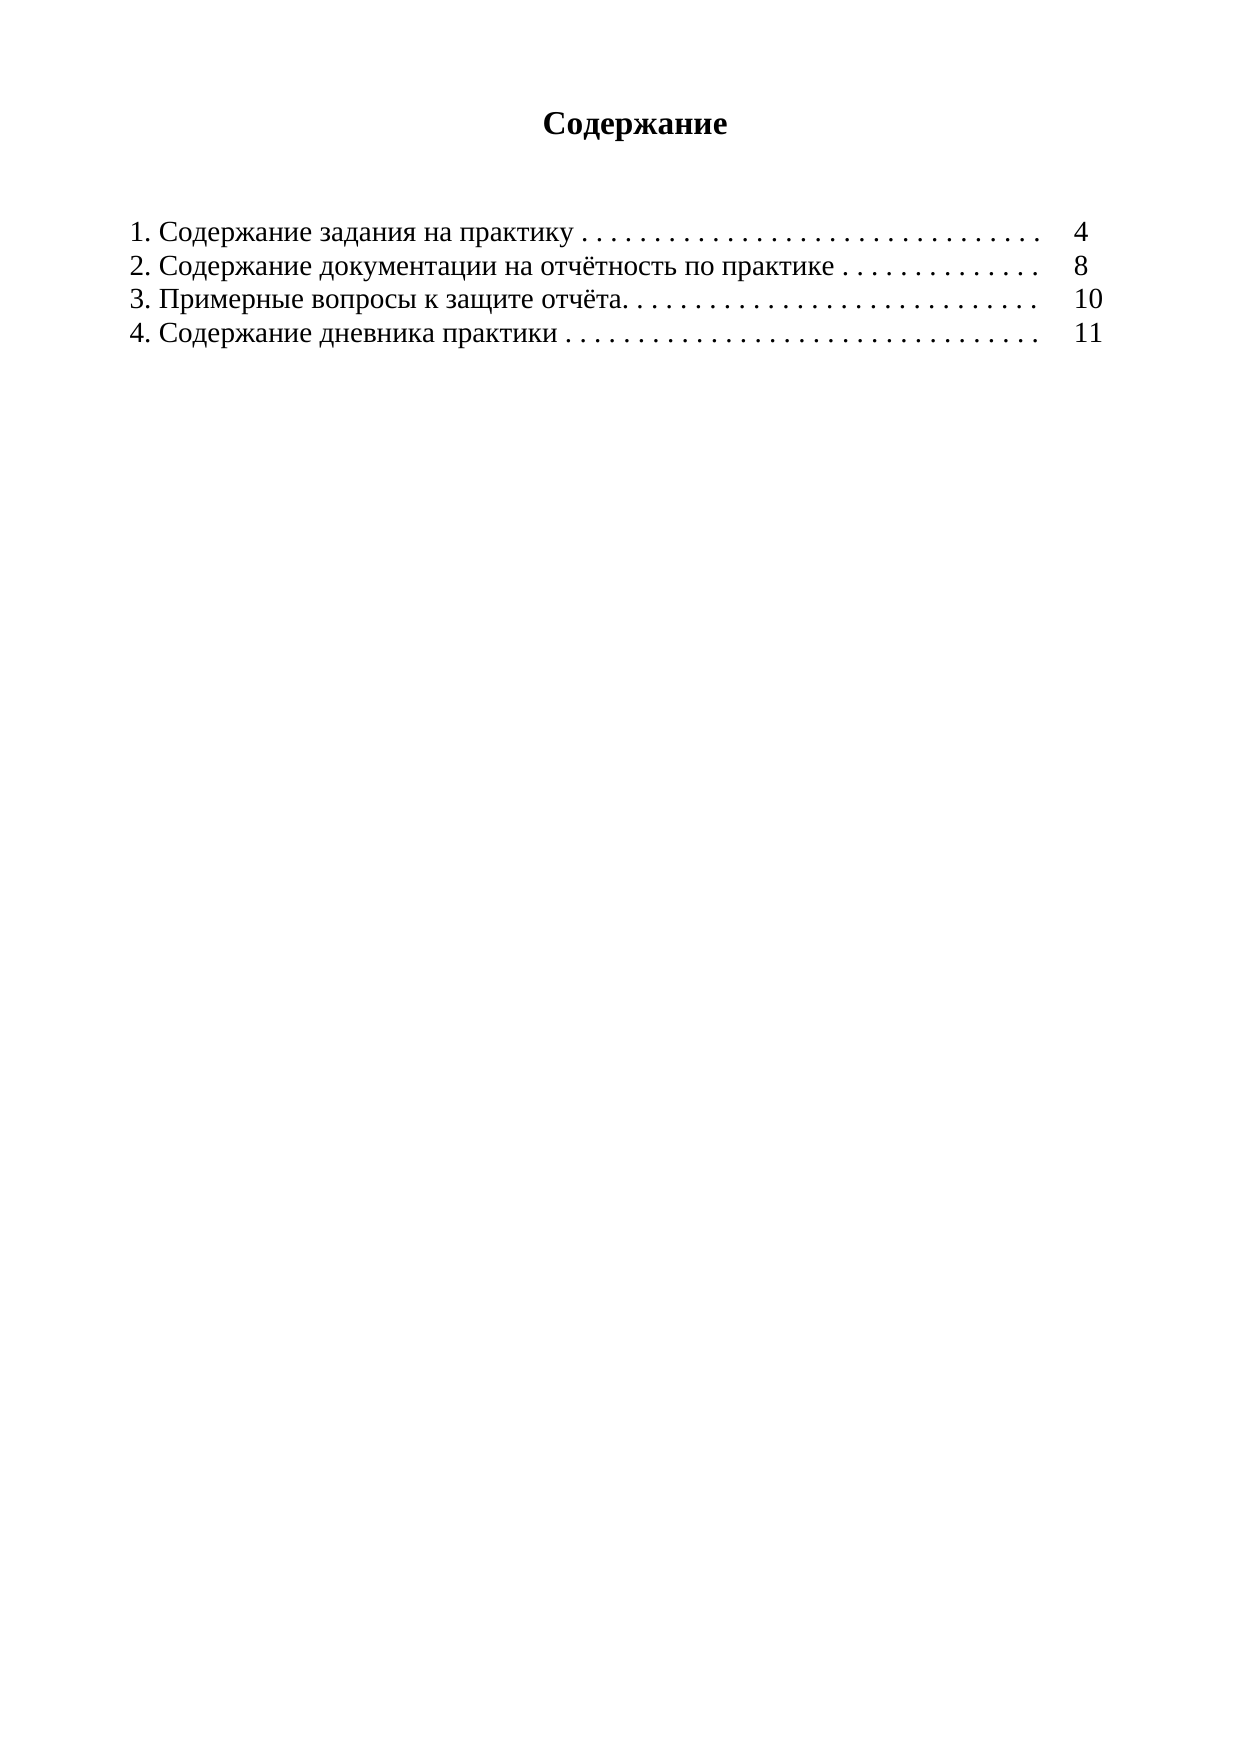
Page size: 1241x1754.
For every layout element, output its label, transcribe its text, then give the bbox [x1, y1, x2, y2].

table_cell 11 [1063, 315, 1151, 348]
table_cell 10 [1063, 281, 1151, 315]
table_cell 4. Содержание дневника практики . . . . . . . . . . . . . . . . . . . . . . . . . . . . . . . . . [118, 315, 1062, 348]
table_header 1. Содержание задания на практику . . . . . . . . . . . . . . . . . . . . . . . . . . . . . . . . [118, 214, 1062, 248]
table_header 4 [1063, 214, 1151, 248]
table_cell 2. Содержание документации на отчётность по практике . . . . . . . . . . . . . . [118, 248, 1062, 281]
table_cell 3. Примерные вопросы к защите отчёта. . . . . . . . . . . . . . . . . . . . . . . . . . . . . [118, 281, 1062, 315]
text Содержание [118, 103, 1152, 142]
table_cell 8 [1063, 248, 1151, 281]
